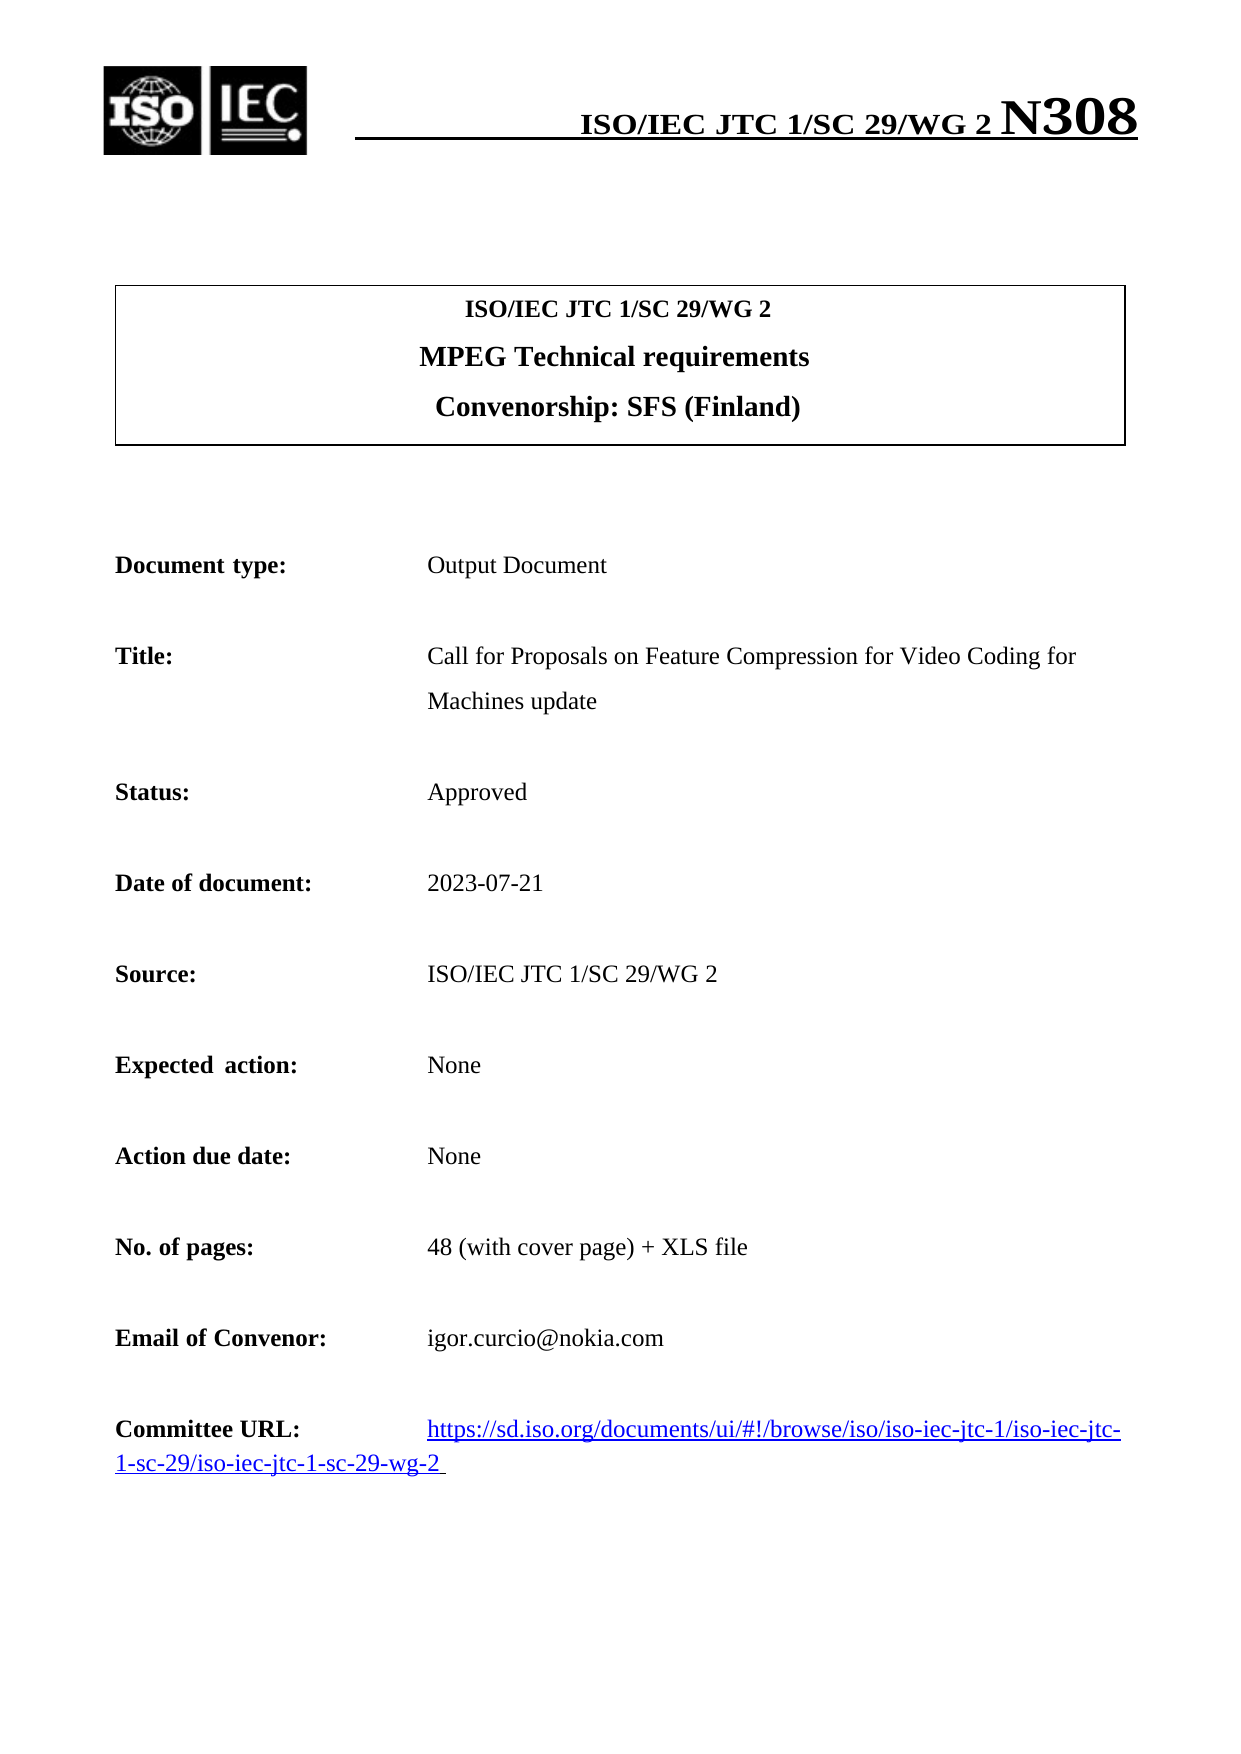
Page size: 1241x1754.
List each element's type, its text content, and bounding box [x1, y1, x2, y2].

text Expected action: None [115, 1050, 1138, 1079]
text Action due date: None [115, 1141, 1138, 1170]
text Committee URL: https://sd.iso.org/documents/ui/#!/browse/iso/iso-iec-jtc-1/iso-iec-jtc-1-sc-29/iso-iec-jtc-1-sc-29-wg-2 [115, 1414, 1138, 1476]
text Status: Approved [115, 777, 1138, 806]
text Title: Call for Proposals on Feature Compression for Video Coding for [115, 641, 1138, 669]
picture [103, 66, 308, 155]
text Document type: Output Document [115, 550, 1138, 578]
text Date of document: 2023-07-21 [115, 868, 1138, 897]
text Source: ISO/IEC JTC 1/SC 29/WG 2 [115, 959, 1138, 988]
text No. of pages: 48 (with cover page) + XLS file [115, 1232, 1138, 1261]
text Machines update [115, 686, 1138, 715]
title ISO/IEC JTC 1/SC 29/WG 2 N308 [308, 81, 1138, 149]
text Email of Convenor: igor.curcio@nokia.com [115, 1323, 1138, 1352]
